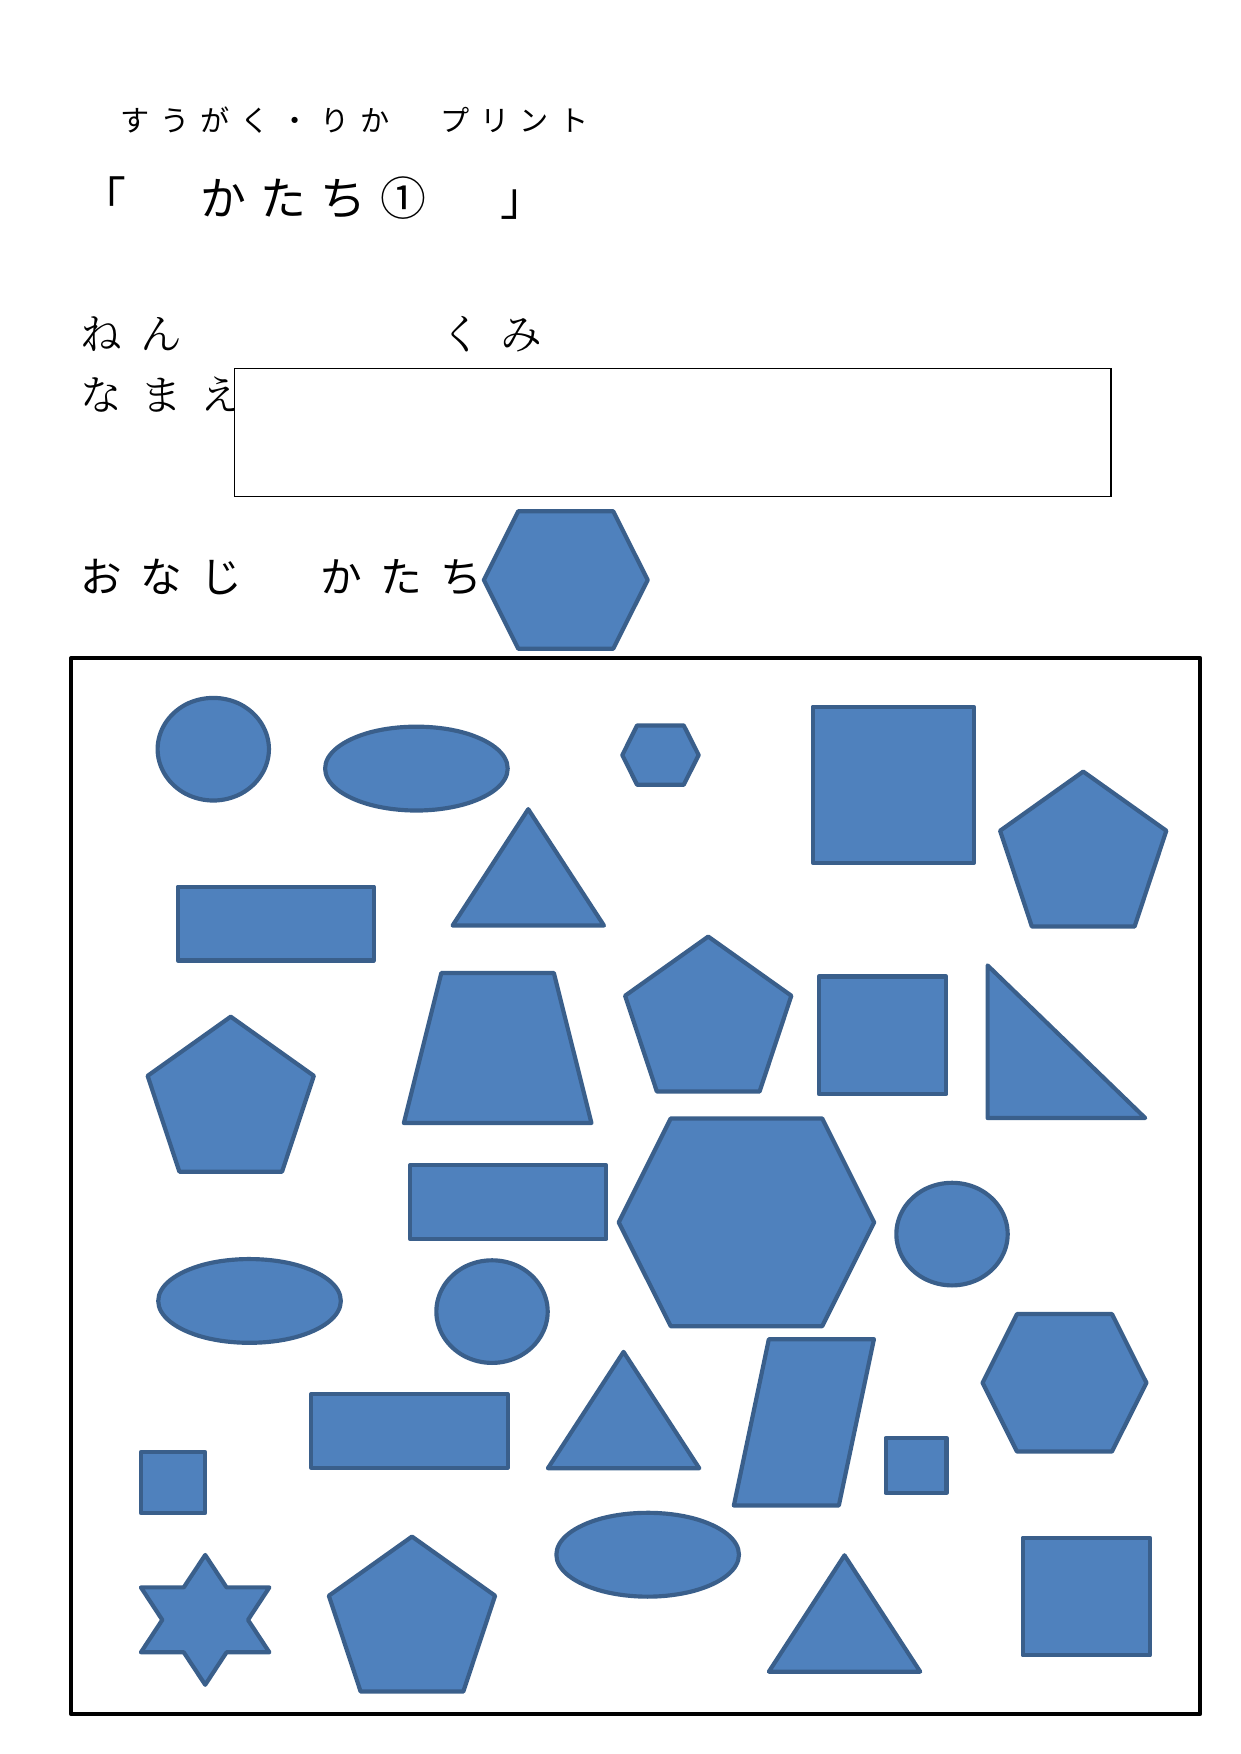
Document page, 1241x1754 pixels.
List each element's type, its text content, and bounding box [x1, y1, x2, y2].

text ねん くみ [80, 301, 1160, 362]
text なまえ： [80, 362, 1160, 422]
text おなじ かたちは？ [632, 543, 1160, 604]
text 「 かたち① 」 [80, 149, 1160, 240]
text すうがく・りか プリント [80, 89, 1160, 149]
text おなじ かたちは？ [80, 543, 499, 604]
